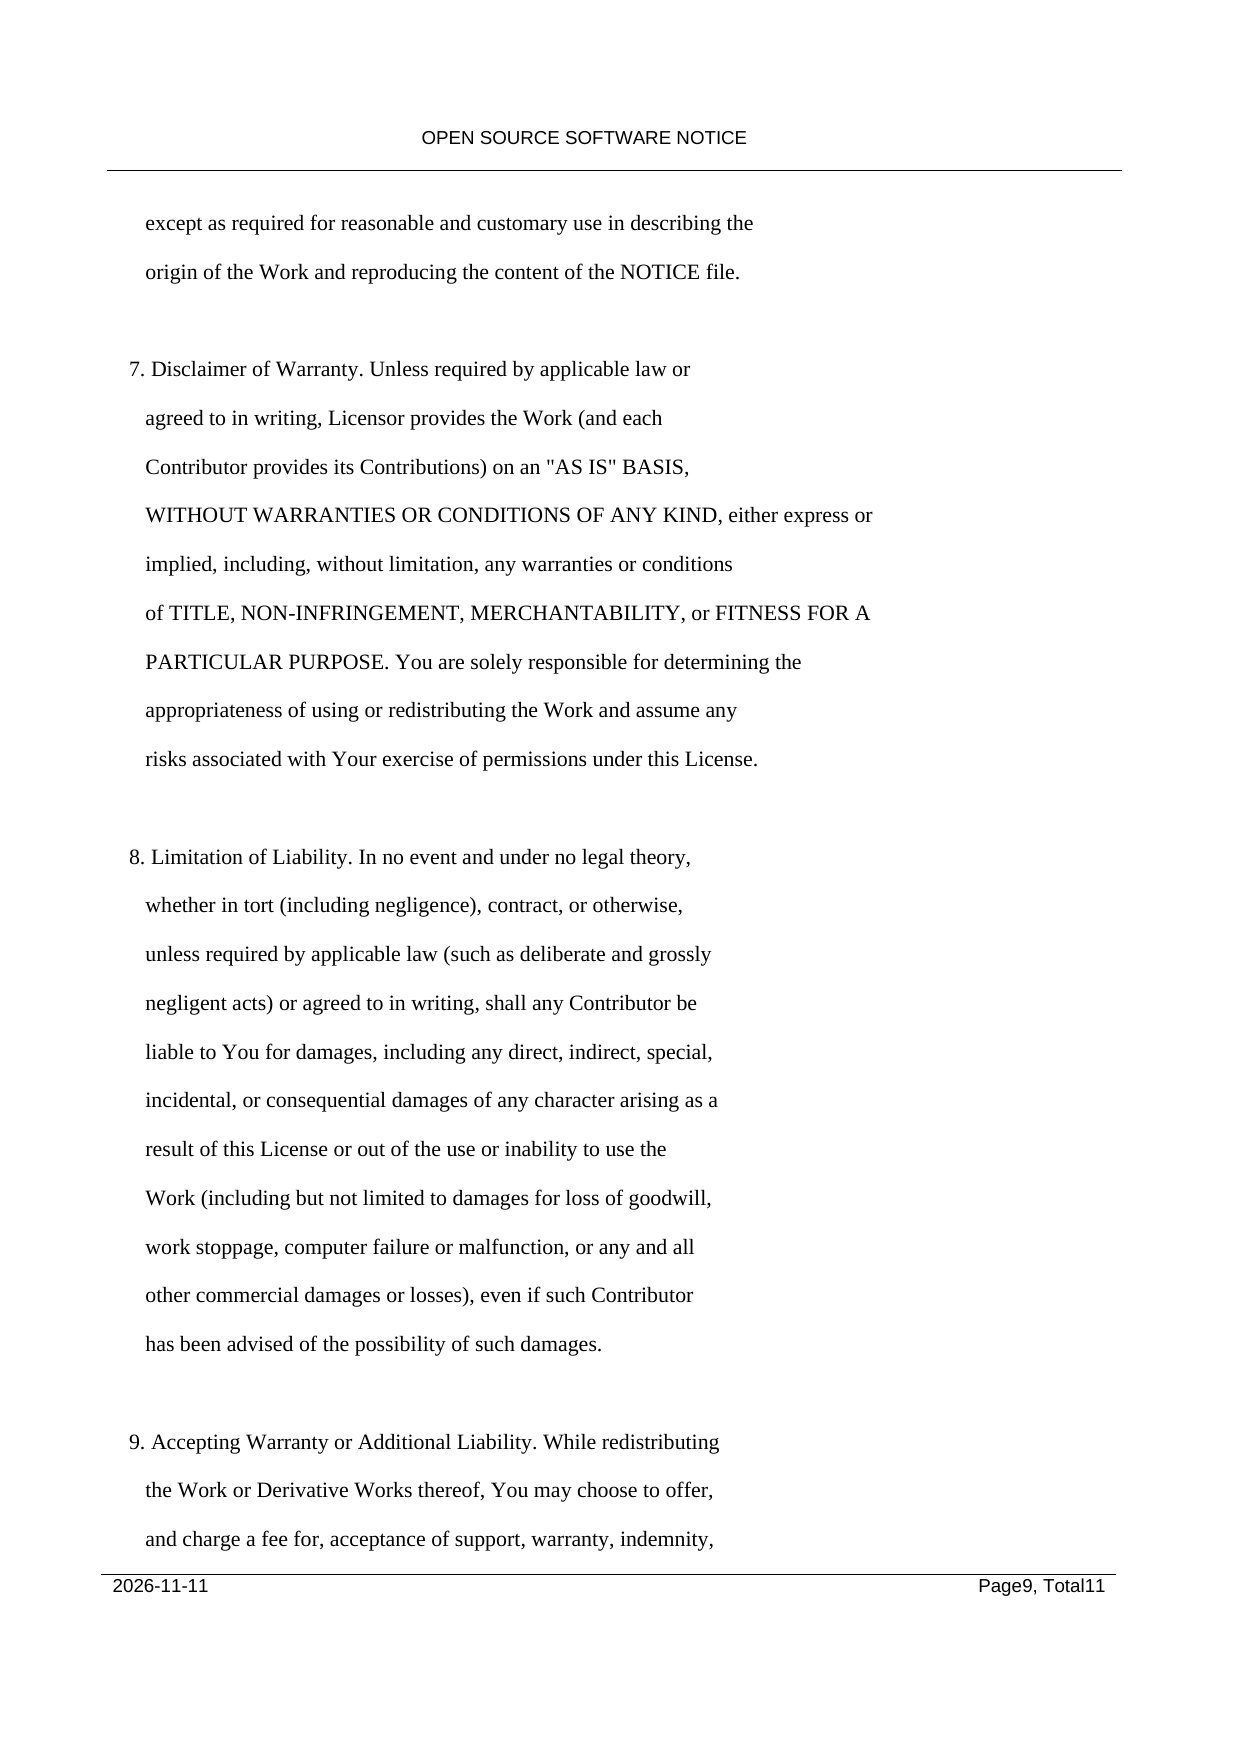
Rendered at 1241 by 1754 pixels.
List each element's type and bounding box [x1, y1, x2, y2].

text [112, 206, 1128, 1555]
